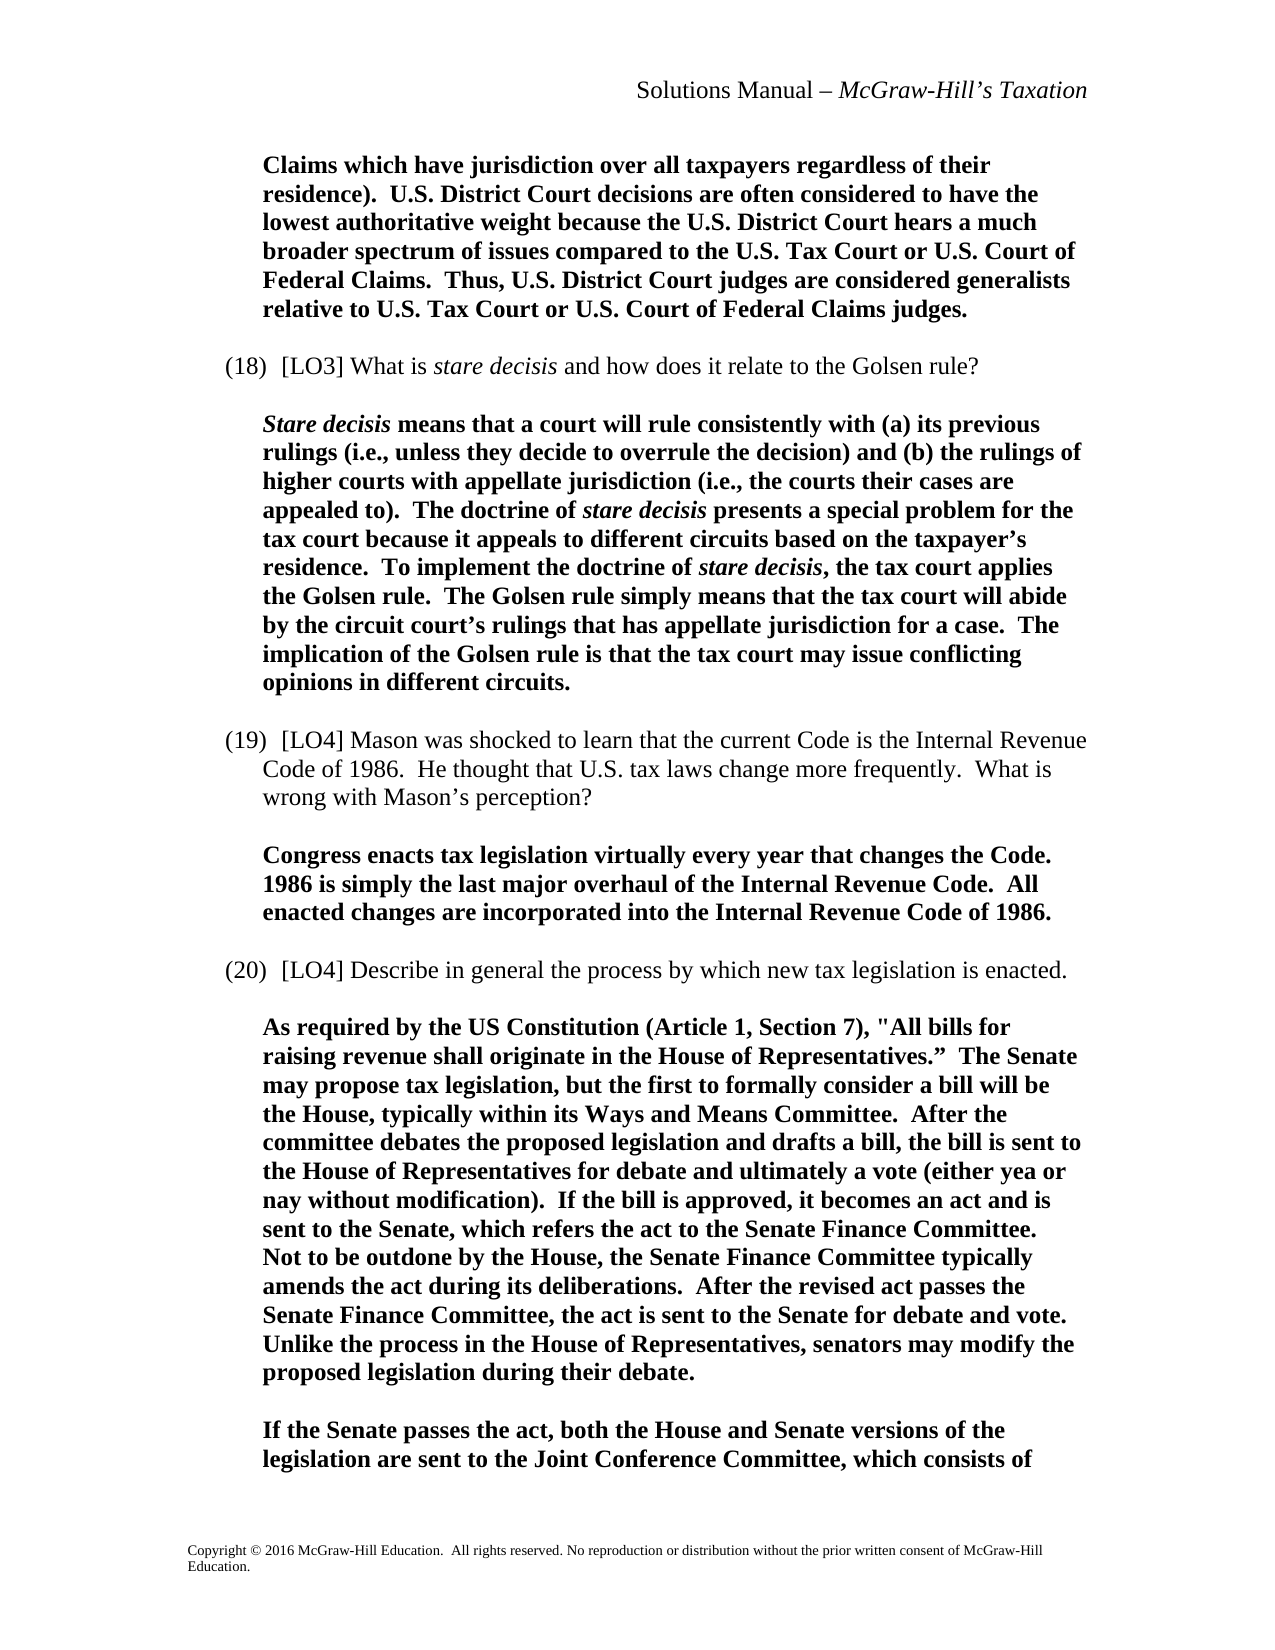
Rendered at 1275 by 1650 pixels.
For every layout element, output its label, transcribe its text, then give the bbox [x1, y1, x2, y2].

list [LO3] What is stare decisis and how does it relate to the Golsen rule? [225, 351, 1087, 380]
list [LO4] Mason was shocked to learn that the current Code is the Internal Revenue Code of 1986. He thought that U.S. tax laws change more frequently. What is wrong with Mason’s perception? Congress enacts tax legislation virtually every year that changes the Code. 1986 is simply the last major overhaul of the Internal Revenue Code. All enacted changes are incorporated into the Internal Revenue Code of 1986. [225, 725, 1087, 955]
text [262, 1415, 1087, 1472]
list [LO4] Describe in general the process by which new tax legislation is enacted. [225, 955, 1087, 984]
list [225, 150, 1087, 351]
text Stare decisis means that a court will rule consistently with (a) its previous rulings (i.e., unless they decide to overrule the decision) and (b) the rulings of higher courts with appellate jurisdiction (i.e., the courts their cases are appealed to). The doctrine of stare decisis presents a special problem for the tax court because it appeals to different circuits based on the taxpayer’s residence. To implement the doctrine of stare decisis, the tax court applies the Golsen rule. The Golsen rule simply means that the tax court will abide by the circuit court’s rulings that has appellate jurisdiction for a case. The implication of the Golsen rule is that the tax court may issue conflicting opinions in different circuits. [262, 409, 1087, 696]
text As required by the US Constitution (Article 1, Section 7), "All bills for raising revenue shall originate in the House of Representatives.” The Senate may propose tax legislation, but the first to formally consider a bill will be the House, typically within its Ways and Means Committee. After the committee debates the proposed legislation and drafts a bill, the bill is sent to the House of Representatives for debate and ultimately a vote (either yea or nay without modification). If the bill is approved, it becomes an act and is sent to the Senate, which refers the act to the Senate Finance Committee. Not to be outdone by the House, the Senate Finance Committee typically amends the act during its deliberations. After the revised act passes the Senate Finance Committee, the act is sent to the Senate for debate and vote. Unlike the process in the House of Representatives, senators may modify the proposed legislation during their debate. [262, 1012, 1087, 1415]
